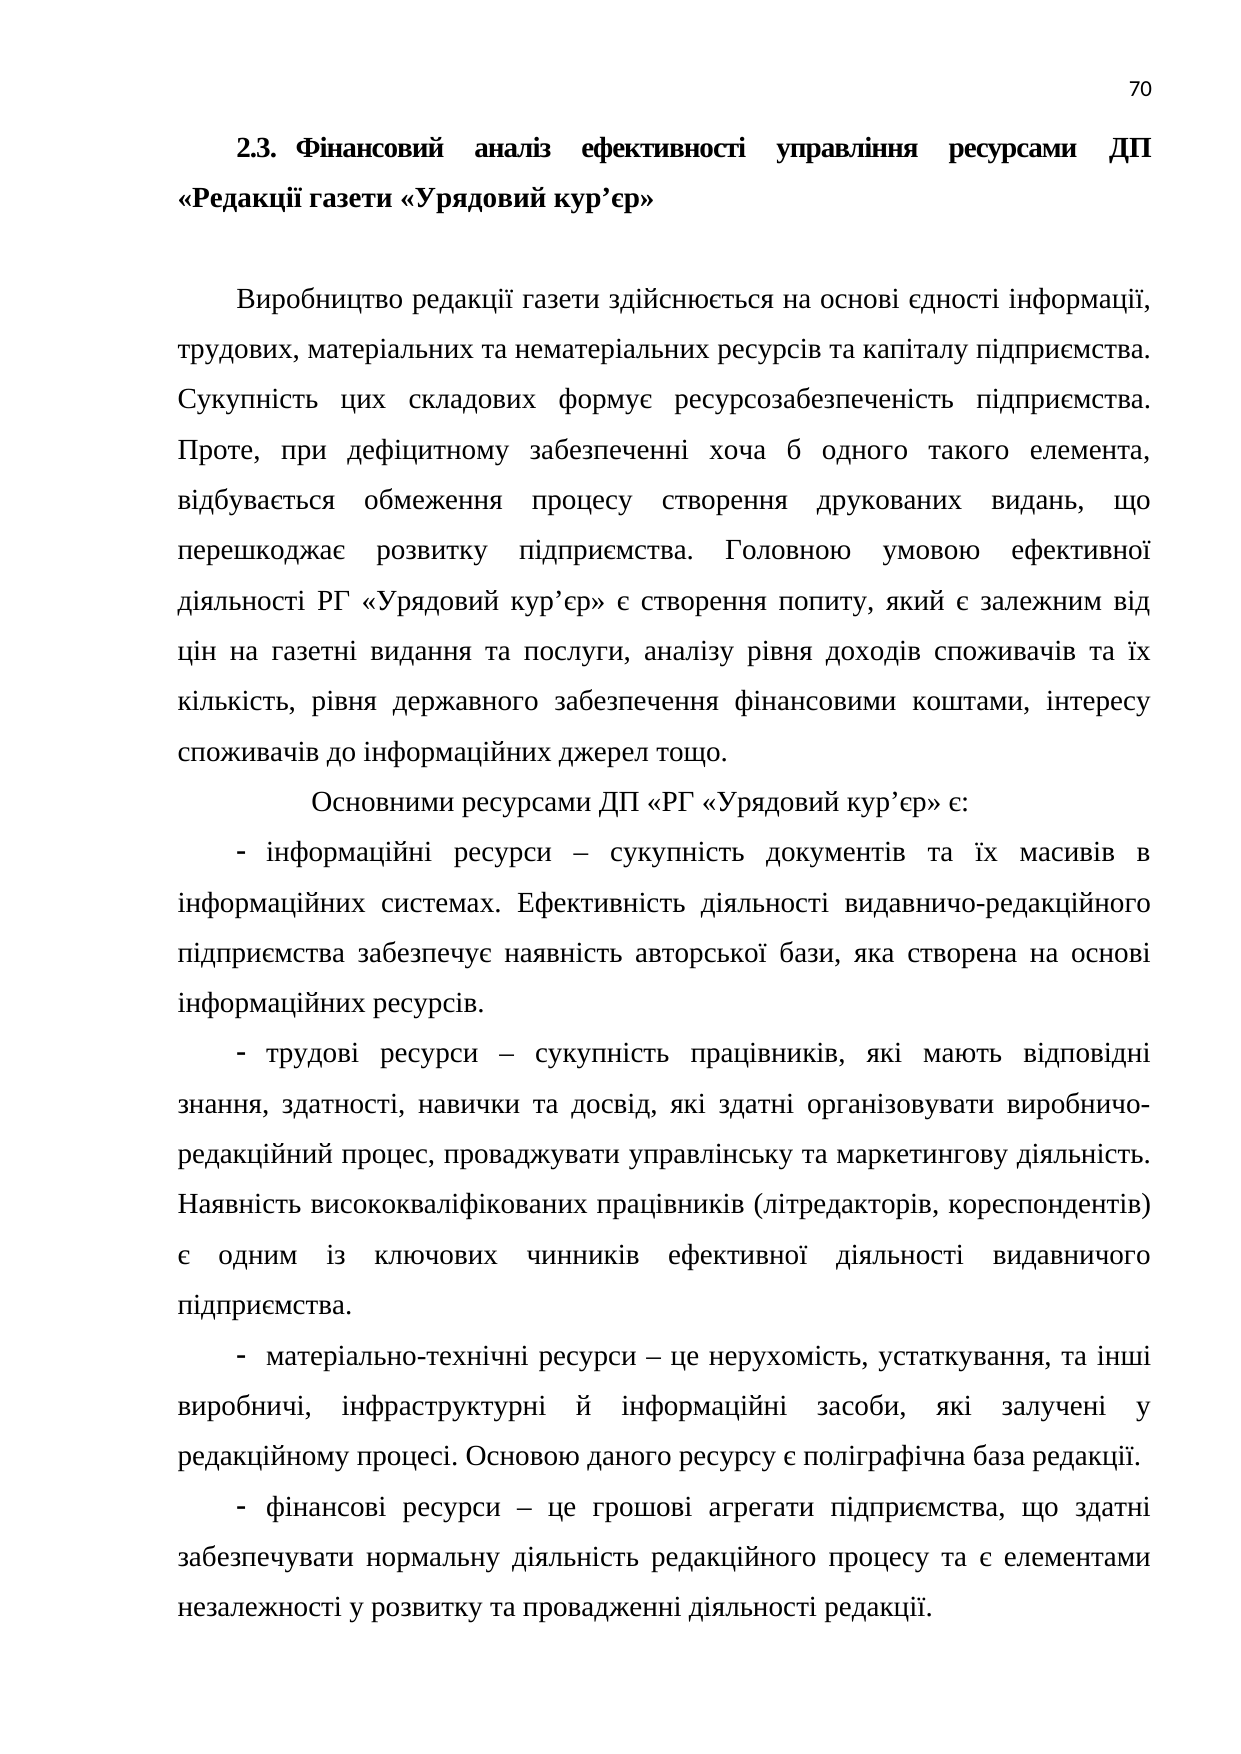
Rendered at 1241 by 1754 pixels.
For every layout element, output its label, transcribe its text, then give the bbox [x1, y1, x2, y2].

list Виробництво редакції газети здійснюється на основі єдності інформації, трудових, матеріальних та нематеріальних ресурсів та капіталу підприємства. Сукупність цих складових формує ресурсозабезпеченість підприємства. Проте, при дефіцитному забезпеченні хоча б одного такого елемента, відбувається обмеження процесу створення друкованих видань, що перешкоджає розвитку підприємства. Головною умовою ефективної діяльності РГ «Урядовий кур’єр» є створення попиту, який є залежним від цін на газетні видання та послуги, аналізу рівня доходів споживачів та їх кількість, рівня державного забезпечення фінансовими коштами, інтересу споживачів до інформаційних джерел тощо. [177, 281, 1152, 767]
list фінансові ресурси – це грошові агрегати підприємства, що здатні забезпечувати нормальну діяльність редакційного процесу та є елементами незалежності у розвитку та провадженні діяльності редакції. [177, 1489, 1152, 1623]
list інформаційні ресурси – сукупність документів та їх масивів в інформаційних системах. Ефективність діяльності видавничо-редакційного підприємства забезпечує наявність авторської бази, яка створена на основі інформаційних ресурсів. [177, 834, 1152, 1019]
list матеріально-технічні ресурси – це нерухомість, устаткування, та інші виробничі, інфраструктурні й інформаційні засоби, які залучені у редакційному процесі. Основою даного ресурсу є поліграфічна база редакції. [177, 1338, 1152, 1472]
list трудові ресурси – сукупність працівників, які мають відповідні знання, здатності, навички та досвід, які здатні організовувати виробничо-редакційний процес, проваджувати управлінську та маркетингову діяльність. Наявність висококваліфікованих працівників (літредакторів, кореспондентів) є одним із ключових чинників ефективної діяльності видавничого підприємства. [177, 1036, 1152, 1321]
list Фінансовий аналіз ефективності управління ресурсами ДП «Редакції газети «Урядовий кур’єр» [177, 130, 1152, 214]
text Основними ресурсами ДП «РГ «Урядовий кур’єр» є: [252, 784, 1152, 817]
